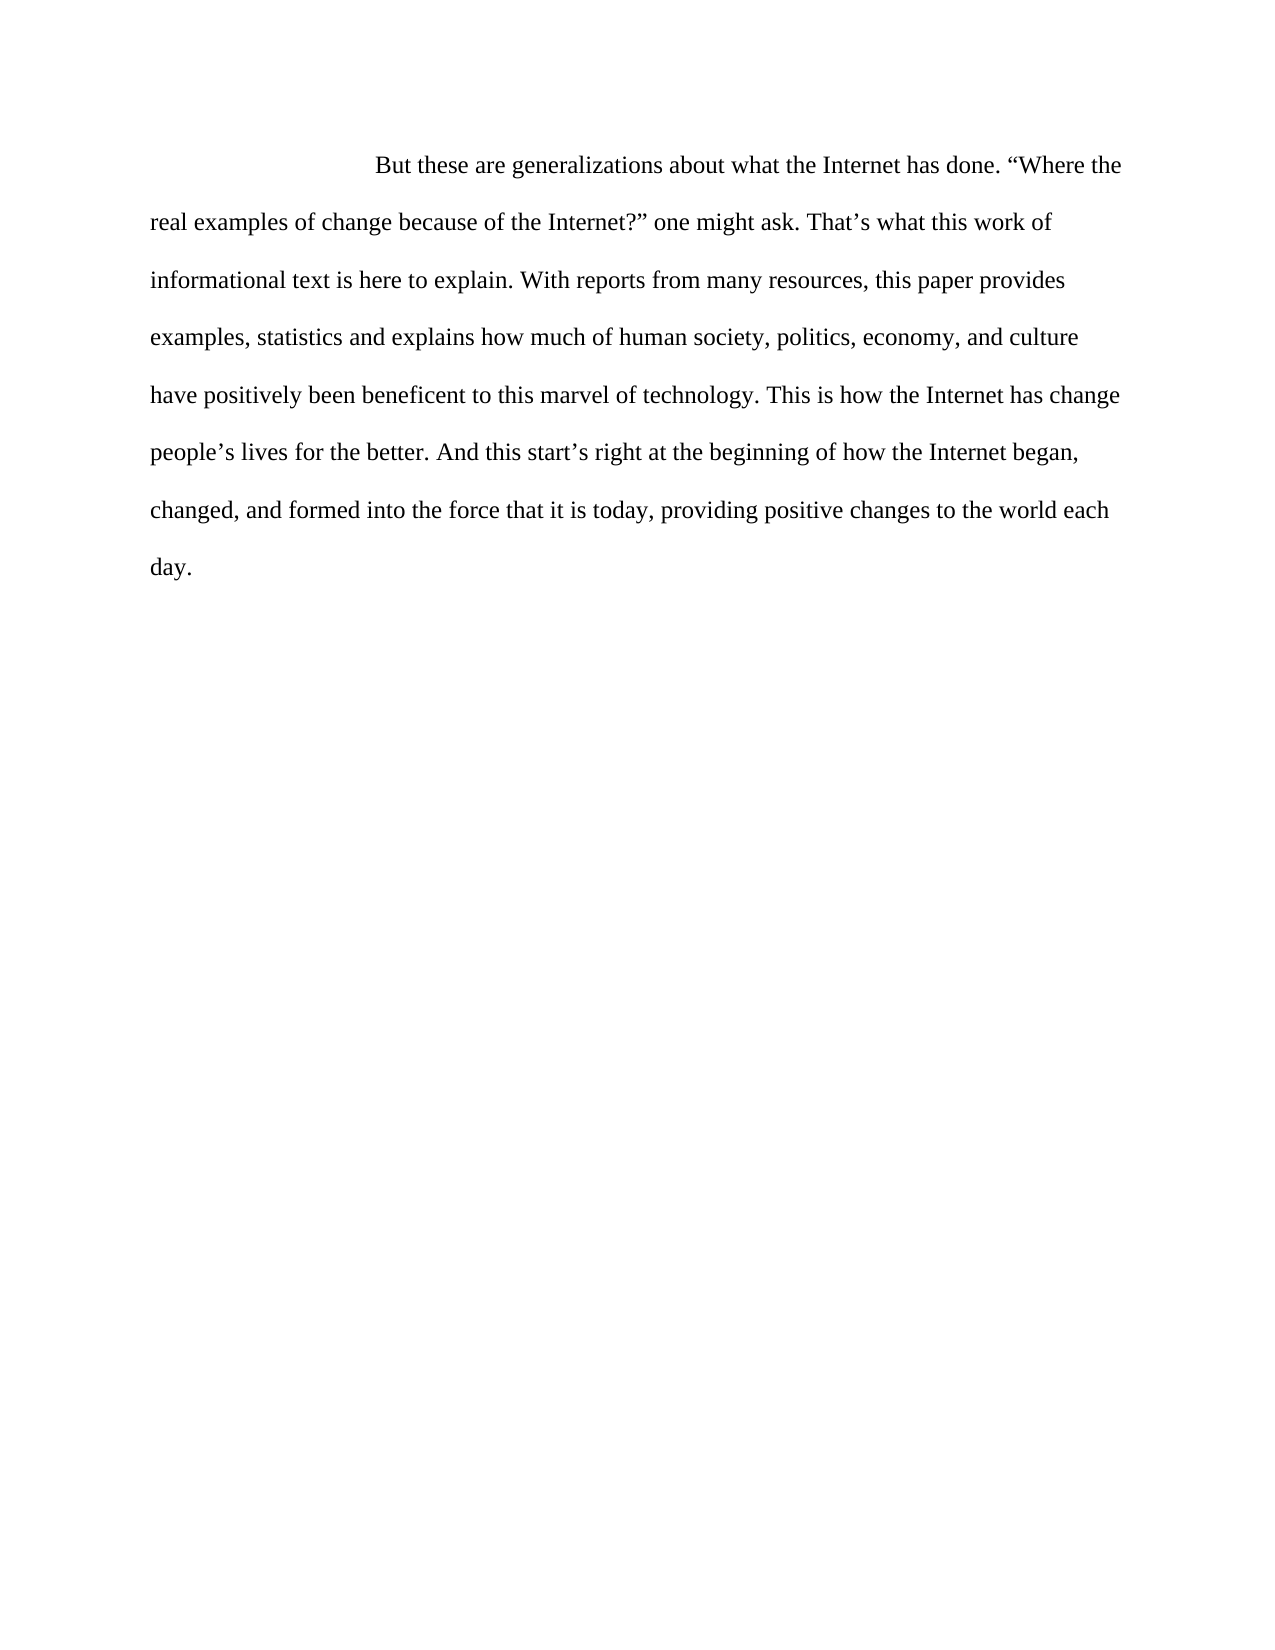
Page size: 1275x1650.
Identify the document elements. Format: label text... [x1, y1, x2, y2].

text But these are generalizations about what the Internet has done. “Where the real examples of change because of the Internet?” one might ask. That’s what this work of informational text is here to explain. With reports from many resources, this paper provides examples, statistics and explains how much of human society, politics, economy, and culture have positively been beneficent to this marvel of technology. This is how the Internet has change people’s lives for the better. And this start’s right at the beginning of how the Internet began, changed, and formed into the force that it is today, providing positive changes to the world each day. [150, 150, 1125, 581]
